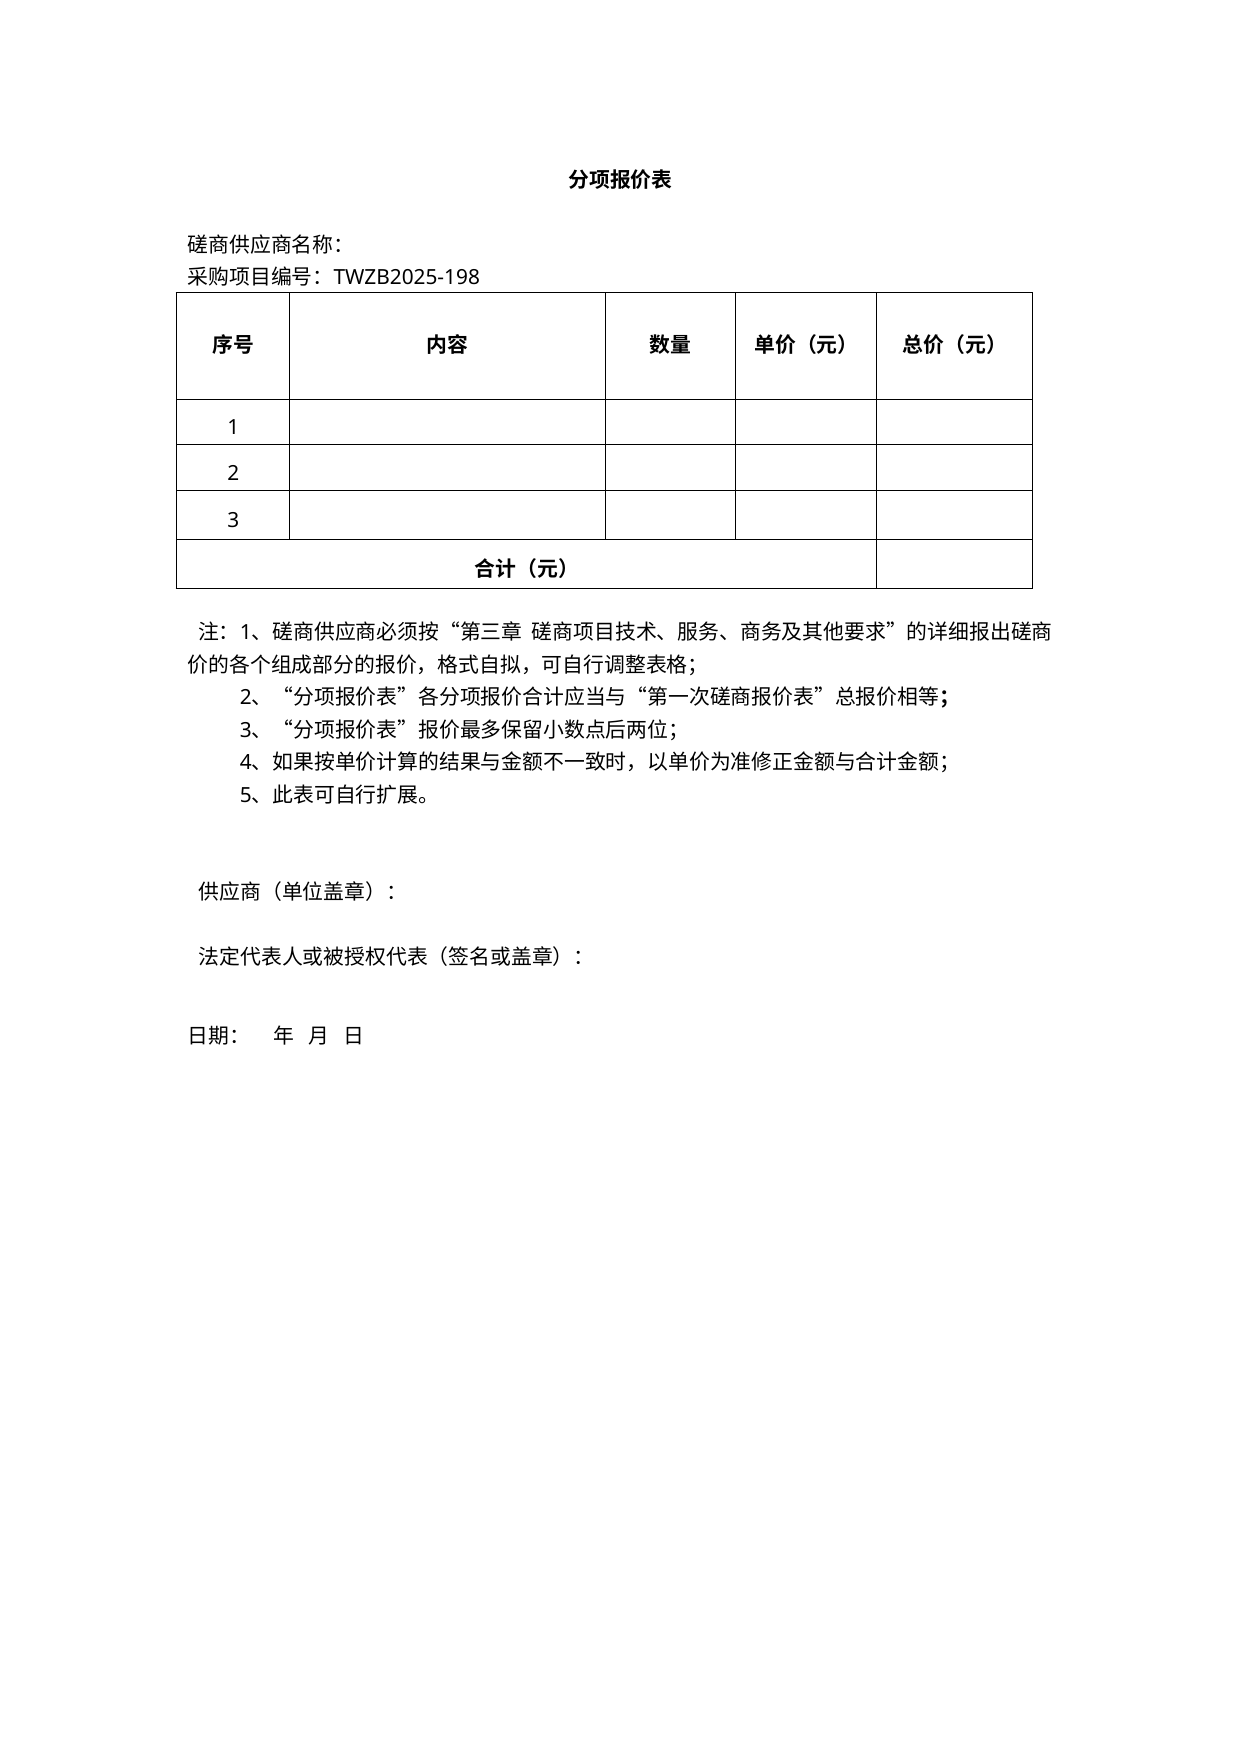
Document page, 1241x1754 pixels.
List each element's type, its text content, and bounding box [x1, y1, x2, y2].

table_cell [736, 491, 876, 539]
table_cell [736, 400, 876, 444]
table_cell [877, 540, 1032, 588]
table_cell [736, 445, 876, 490]
text 注：1、磋商供应商必须按“第三章 磋商项目技术、服务、商务及其他要求”的详细报出磋商价的各个组成部分的报价，格式自拟，可自行调整表格； [187, 614, 1053, 679]
table_cell [290, 491, 605, 539]
text 供应商（单位盖章）： [198, 874, 1053, 907]
text 法定代表人或被授权代表（签名或盖章）： [198, 939, 1053, 972]
table_header 单价（元） [736, 293, 876, 398]
text 4、如果按单价计算的结果与金额不一致时，以单价为准修正金额与合计金额； [187, 744, 1053, 777]
text 采购项目编号：TWZB2025-198 [187, 259, 1053, 292]
text 3、“分项报价表”报价最多保留小数点后两位； [187, 712, 1053, 744]
table_cell [606, 400, 735, 444]
table_cell [606, 491, 735, 539]
table_header 总价（元） [877, 293, 1032, 398]
table_cell [290, 445, 605, 490]
text 日期： 年 月 日 [187, 1018, 1053, 1051]
table_cell [606, 445, 735, 490]
text 磋商供应商名称： [187, 227, 1053, 259]
text 5、此表可自行扩展。 [187, 777, 1053, 809]
table_cell [290, 400, 605, 444]
table_cell 合计（元） [177, 540, 876, 588]
list 分项报价表 [187, 162, 1053, 194]
table_cell [877, 491, 1032, 539]
table_cell 1 [177, 400, 289, 444]
table_header 数量 [606, 293, 735, 398]
table_cell [877, 445, 1032, 490]
text 2、“分项报价表”各分项报价合计应当与“第一次磋商报价表”总报价相等； [187, 679, 1053, 712]
table_cell [877, 400, 1032, 444]
table_cell 3 [177, 491, 289, 539]
table_header 内容 [290, 293, 605, 398]
table_header 序号 [177, 293, 289, 398]
table_cell 2 [177, 445, 289, 490]
